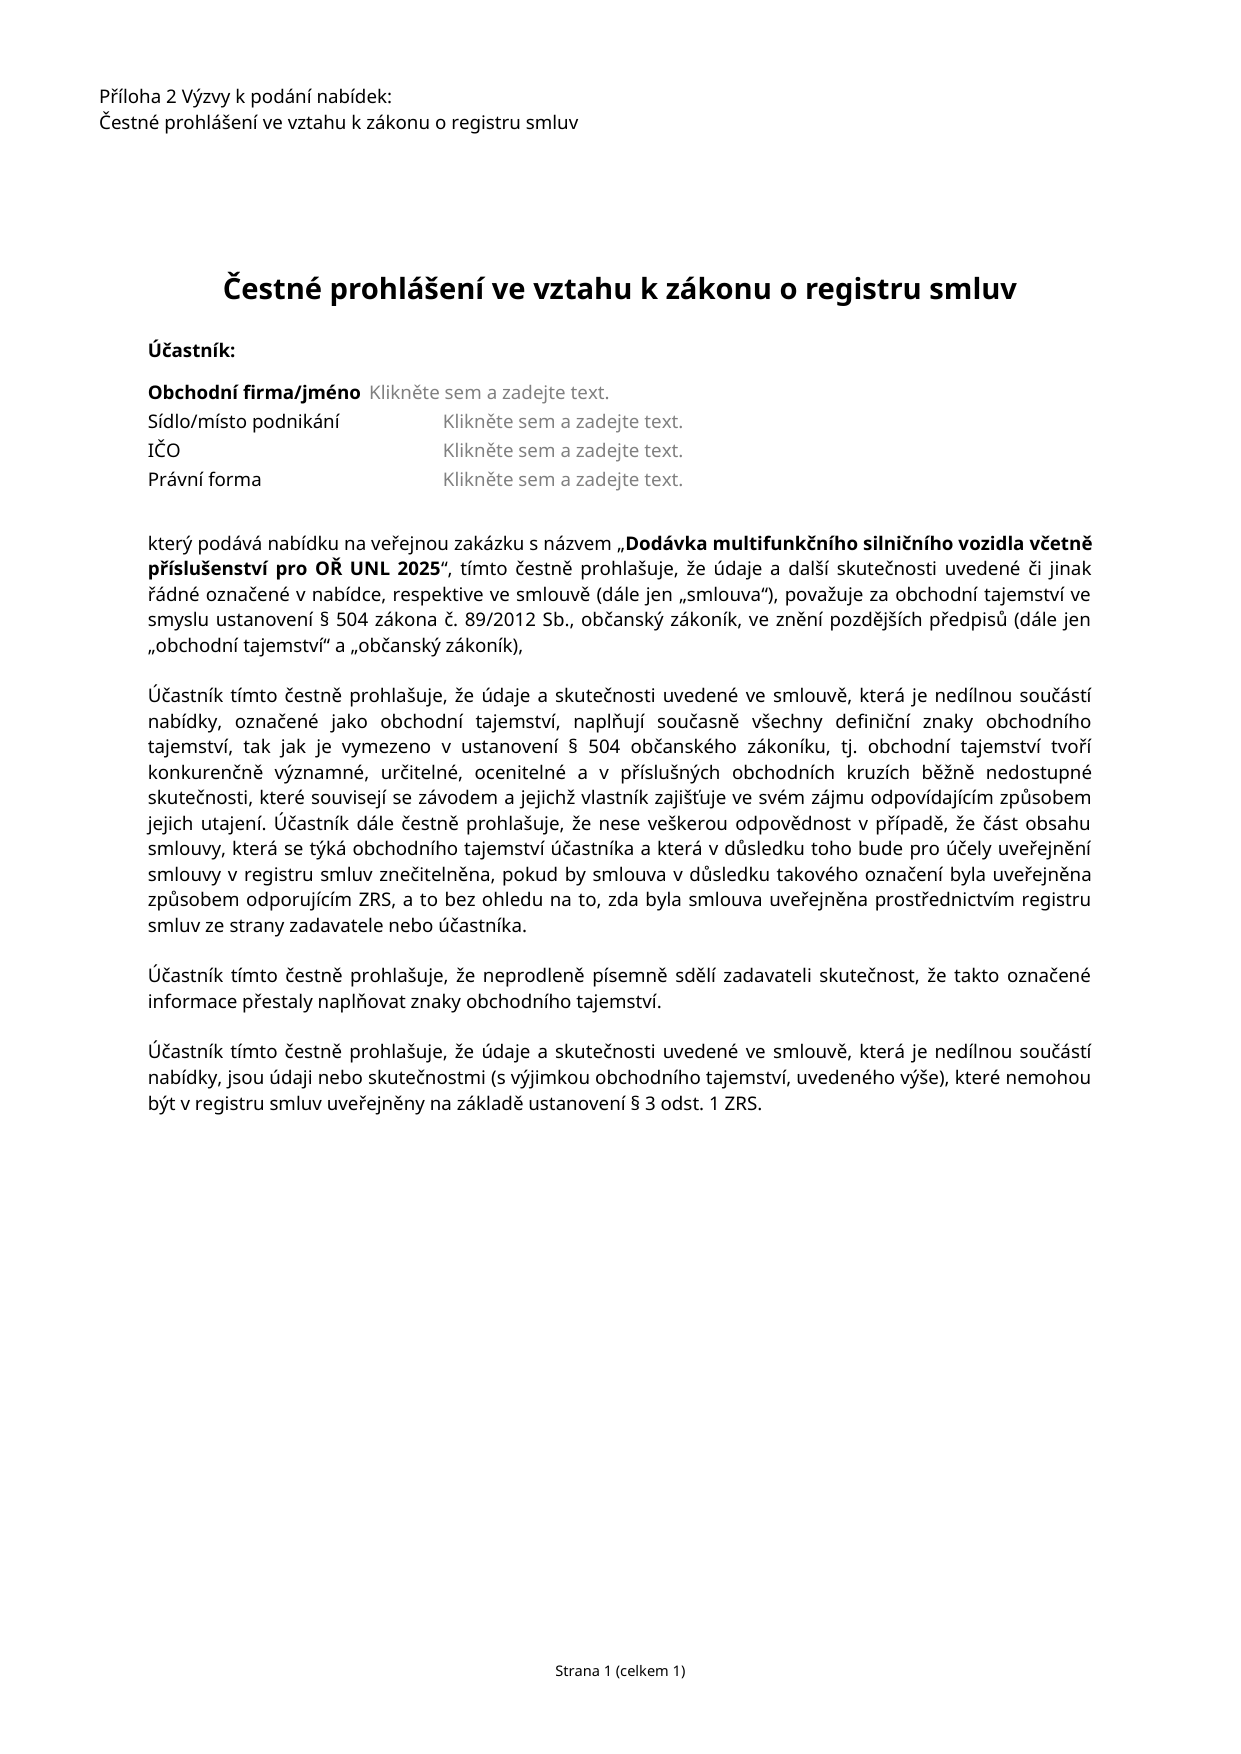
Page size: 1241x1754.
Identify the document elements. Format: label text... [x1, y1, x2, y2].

text Obchodní firma/jméno [148, 376, 1093, 405]
text Právní forma [148, 463, 1093, 492]
text Účastník tímto čestně prohlašuje, že údaje a skutečnosti uvedené ve smlouvě, která je nedílnou součástí nabídky, jsou údaji nebo skutečnostmi (s výjimkou obchodního tajemství, uvedeného výše), které nemohou být v registru smluv uveřejněny na základě ustanovení § 3 odst. 1 ZRS. [148, 1039, 1093, 1115]
text IČO [148, 434, 1093, 463]
text Sídlo/místo podnikání [148, 405, 1093, 434]
text který podává nabídku na veřejnou zakázku s názvem „Dodávka multifunkčního silničního vozidla včetně příslušenství pro OŘ UNL 2025“, tímto čestně prohlašuje, že údaje a další skutečnosti uvedené či jinak řádné označené v nabídce, respektive ve smlouvě (dále jen „smlouva“), považuje za obchodní tajemství ve smyslu ustanovení § 504 zákona č. 89/2012 Sb., občanský zákoník, ve znění pozdějších předpisů (dále jen „obchodní tajemství“ a „občanský zákoník), [148, 530, 1093, 658]
text Účastník tímto čestně prohlašuje, že neprodleně písemně sdělí zadavateli skutečnost, že takto označené informace přestaly naplňovat znaky obchodního tajemství. [148, 963, 1093, 1014]
text Účastník: [148, 333, 1093, 364]
text Účastník tímto čestně prohlašuje, že údaje a skutečnosti uvedené ve smlouvě, která je nedílnou součástí nabídky, označené jako obchodní tajemství, naplňují současně všechny definiční znaky obchodního tajemství, tak jak je vymezeno v ustanovení § 504 občanského zákoníku, tj. obchodní tajemství tvoří konkurenčně významné, určitelné, ocenitelné a v příslušných obchodních kruzích běžně nedostupné skutečnosti, které souvisejí se závodem a jejichž vlastník zajišťuje ve svém zájmu odpovídajícím způsobem jejich utajení. Účastník dále čestně prohlašuje, že nese veškerou odpovědnost v případě, že část obsahu smlouvy, která se týká obchodního tajemství účastníka a která v důsledku toho bude pro účely uveřejnění smlouvy v registru smluv znečitelněna, pokud by smlouva v důsledku takového označení byla uveřejněna způsobem odporujícím ZRS, a to bez ohledu na to, zda byla smlouva uveřejněna prostřednictvím registru smluv ze strany zadavatele nebo účastníka. [148, 683, 1093, 938]
title Čestné prohlášení ve vztahu k zákonu o registru smluv [148, 268, 1093, 308]
